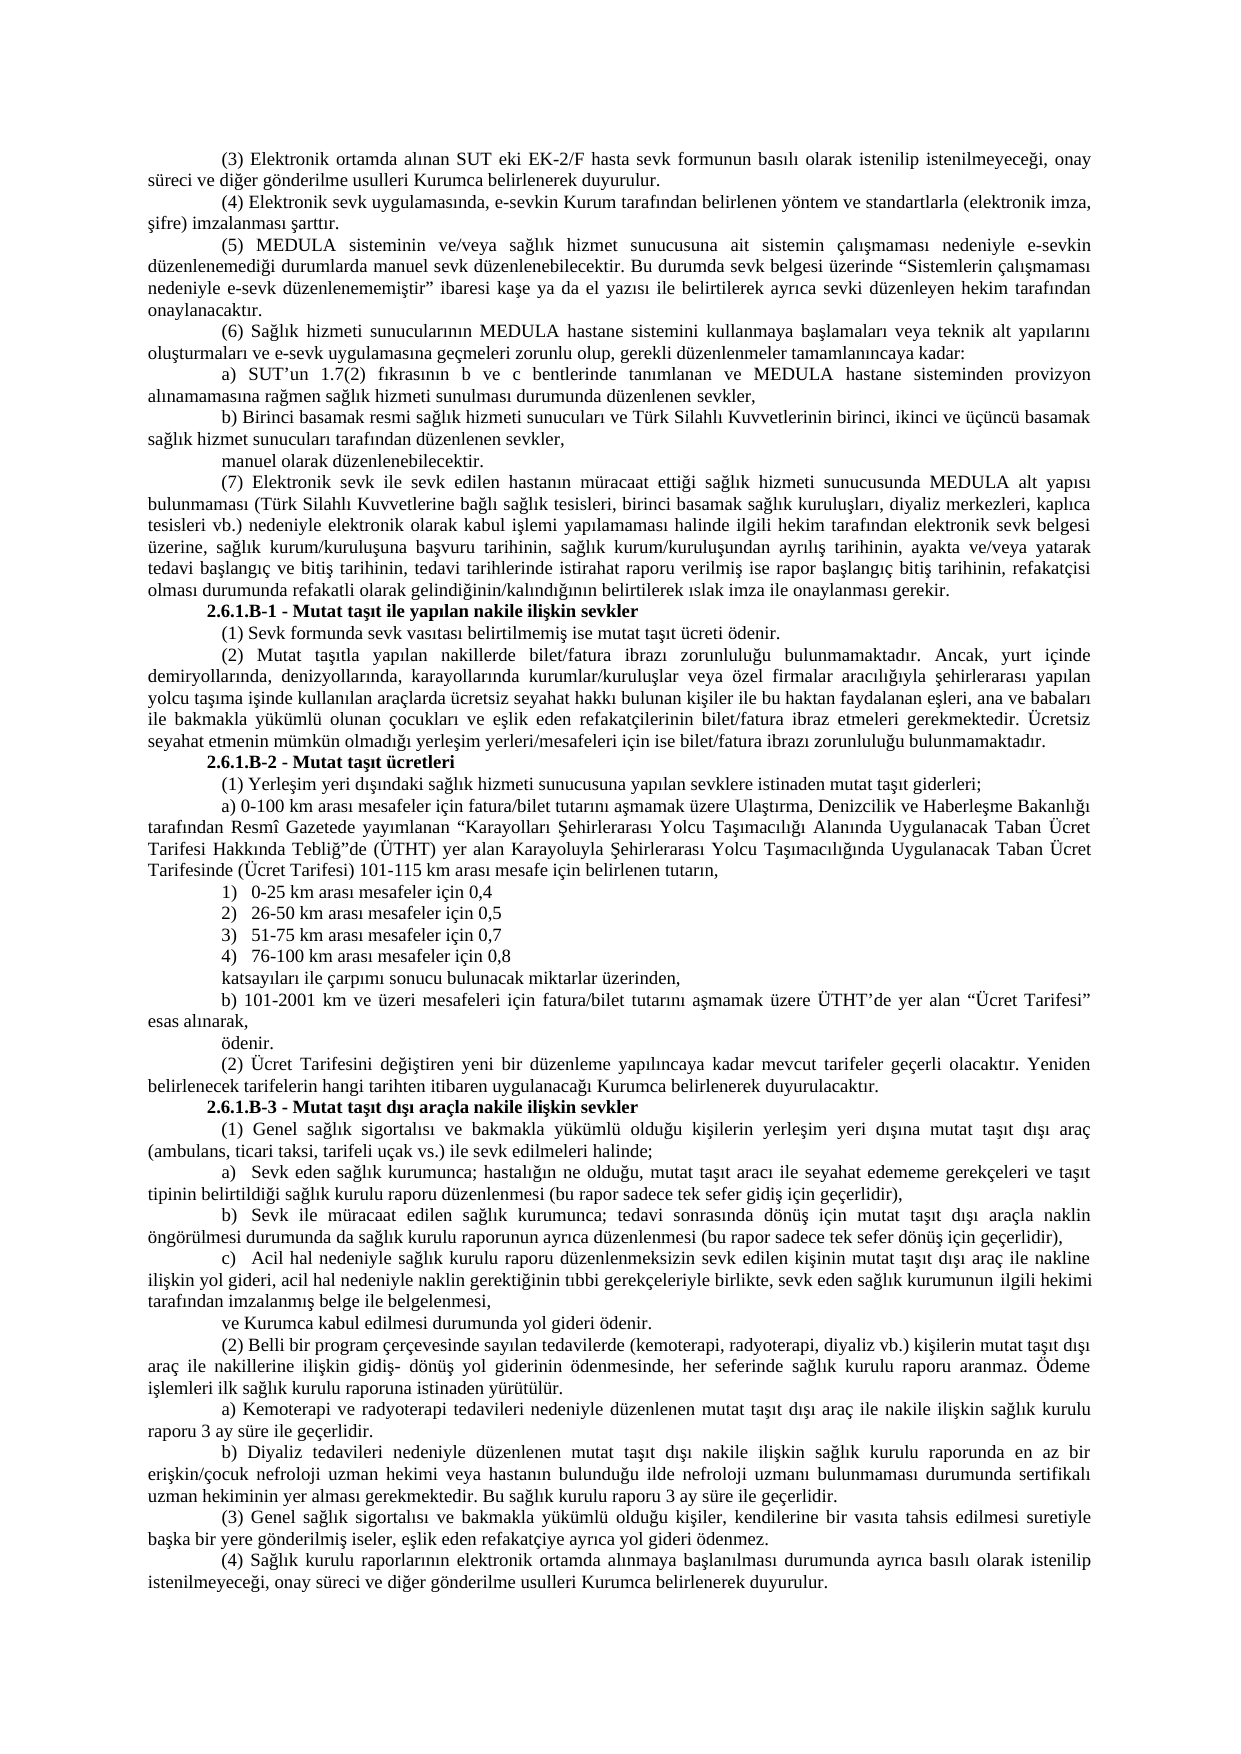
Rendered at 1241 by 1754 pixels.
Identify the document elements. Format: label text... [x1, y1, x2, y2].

text (5) MEDULA sisteminin ve/veya sağlık hizmet sunucusuna ait sistemin çalışmaması nedeniyle e-sevkin düzenlenemediği durumlarda manuel sevk düzenlenebilecektir. Bu durumda sevk belgesi üzerinde “Sistemlerin çalışmaması nedeniyle e-sevk düzenlenememiştir” ibaresi kaşe ya da el yazısı ile belirtilerek ayrıca sevki düzenleyen hekim tarafından onaylanacaktır. [148, 406, 1093, 493]
text ve Kurumca kabul edilmesi durumunda yol gideri ödenir. [148, 1484, 1093, 1506]
text (4) Elektronik sevk uygulamasında, e-sevkin Kurum tarafından belirlenen yöntem ve standartlarla (elektronik imza, şifre) imzalanması şarttır. [148, 363, 1093, 406]
text (1) Genel sağlık sigortalısı ve bakmakla yükümlü olduğu kişilerin yerleşim yeri dışına mutat taşıt dışı araç (ambulans, ticari taksi, tarifeli uçak vs.) ile sevk edilmeleri halinde; [148, 1290, 1093, 1333]
list Sevk ile müracaat edilen sağlık kurumunca; tedavi sonrasında dönüş için mutat taşıt dışı araçla naklin öngörülmesi durumunda da sağlık kurulu raporunun ayrıca düzenlenmesi (bu rapor sadece tek sefer dönüş için geçerlidir), [148, 1377, 1093, 1420]
text b) 101-2001 km ve üzeri mesafeleri için fatura/bilet tutarını aşmamak üzere ÜTHT’de yer alan “Ücret Tarifesi” esas alınarak, [148, 1161, 1093, 1204]
subtitle 2.6.1.B-3 - Mutat taşıt dışı araçla nakile ilişkin sevkler [148, 1269, 1093, 1290]
text (6) Sağlık hizmeti sunucularının MEDULA hastane sistemini kullanmaya başlamaları veya teknik alt yapılarını oluşturmaları ve e-sevk uygulamasına geçmeleri zorunlu olup, gerekli düzenlenmeler tamamlanıncaya kadar: [148, 493, 1093, 536]
text b) Sevk ile müracaat edilen sağlık hizmeti sunucusu hekimi tarafından sevk belgesinde sağlık kurum/kuruluşuna başvuru tarihinin, sağlık kurum/kuruluşundan ayrılış tarihinin, ayakta ve/veya yatarak tedavi başlangıç ve bitiş tarihinin, tedavi tarihlerinde istirahat raporu verilmiş ise rapor başlangıç bitiş tarihinin, refakatçisi olması durumunda refakatli olarak gelindiğinin/kalındığının, [148, 191, 1093, 277]
text b) Birinci basamak resmi sağlık hizmeti sunucuları ve Türk Silahlı Kuvvetlerinin birinci, ikinci ve üçüncü basamak sağlık hizmet sunucuları tarafından düzenlenen sevkler, [148, 579, 1093, 622]
text manuel olarak düzenlenebilecektir. [148, 622, 1093, 643]
text (2) Ücret Tarifesini değiştiren yeni bir düzenleme yapılıncaya kadar mevcut tarifeler geçerli olacaktır. Yeniden belirlenecek tarifelerin hangi tarihten itibaren uygulanacağı Kurumca belirlenerek duyurulacaktır. [148, 1226, 1093, 1269]
list 51-75 km arası mesafeler için 0,7 [148, 1096, 1093, 1118]
list 26-50 km arası mesafeler için 0,5 [148, 1075, 1093, 1096]
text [148, 148, 1093, 191]
text a) SUT’un 1.7(2) fıkrasının b ve c bentlerinde tanımlanan ve MEDULA hastane sisteminden provizyon alınamamasına rağmen sağlık hizmeti sunulması durumunda düzenlenen sevkler, [148, 536, 1093, 579]
subtitle 2.6.1.B-2 - Mutat taşıt ücretleri [148, 924, 1093, 945]
list Acil hal nedeniyle sağlık kurulu raporu düzenlenmeksizin sevk edilen kişinin mutat taşıt dışı araç ile nakline ilişkin yol gideri, acil hal nedeniyle naklin gerektiğinin tıbbi gerekçeleriyle birlikte, sevk eden sağlık kurumunun ilgili hekimi tarafından imzalanmış belge ile belgelenmesi, [148, 1420, 1093, 1484]
text katsayıları ile çarpımı sonucu bulunacak miktarlar üzerinden, [148, 1139, 1093, 1161]
text (2) Mutat taşıtla yapılan nakillerde bilet/fatura ibrazı zorunluluğu bulunmamaktadır. Ancak, yurt içinde demiryollarında, denizyollarında, karayollarında kurumlar/kuruluşlar veya özel firmalar aracılığıyla şehirlerarası yapılan yolcu taşıma işinde kullanılan araçlarda ücretsiz seyahat hakkı bulunan kişiler ile bu haktan faydalanan eşleri, ana ve babaları ile bakmakla yükümlü olunan çocukları ve eşlik eden refakatçilerinin bilet/fatura ibraz etmeleri gerekmektedir. Ücretsiz seyahat etmenin mümkün olmadığı yerleşim yerleri/mesafeleri için ise bilet/fatura ibrazı zorunluluğu bulunmamaktadır. [148, 816, 1093, 924]
list Sevk eden sağlık kurumunca; hastalığın ne olduğu, mutat taşıt aracı ile seyahat edememe gerekçeleri ve taşıt tipinin belirtildiği sağlık kurulu raporu düzenlenmesi (bu rapor sadece tek sefer gidiş için geçerlidir), [148, 1333, 1093, 1377]
text (3) Elektronik ortamda alınan SUT eki EK-2/F hasta sevk formunun basılı olarak istenilip istenilmeyeceği, onay süreci ve diğer gönderilme usulleri Kurumca belirlenerek duyurulur. [148, 320, 1093, 363]
text belirtilmesi gereklidir. [148, 277, 1093, 298]
list 76-100 km arası mesafeler için 0,8 [148, 1118, 1093, 1139]
text (7) Elektronik sevk ile sevk edilen hastanın müracaat ettiği sağlık hizmeti sunucusunda MEDULA alt yapısı bulunmaması (Türk Silahlı Kuvvetlerine bağlı sağlık tesisleri, birinci basamak sağlık kuruluşları, diyaliz merkezleri, kaplıca tesisleri vb.) nedeniyle elektronik olarak kabul işlemi yapılamaması halinde ilgili hekim tarafından elektronik sevk belgesi üzerine, sağlık kurum/kuruluşuna başvuru tarihinin, sağlık kurum/kuruluşundan ayrılış tarihinin, ayakta ve/veya yatarak tedavi başlangıç ve bitiş tarihinin, tedavi tarihlerinde istirahat raporu verilmiş ise rapor başlangıç bitiş tarihinin, refakatçisi olması durumunda refakatli olarak gelindiğinin/kalındığının belirtilerek ıslak imza ile onaylanması gerekir. [148, 643, 1093, 773]
text ödenir. [148, 1204, 1093, 1226]
text (2) Belli bir program çerçevesinde sayılan tedavilerde (kemoterapi, radyoterapi, diyaliz vb.) kişilerin mutat taşıt dışı araç ile nakillerine ilişkin gidiş- dönüş yol giderinin ödenmesinde, her seferinde sağlık kurulu raporu aranmaz. Ödeme işlemleri ilk sağlık kurulu raporuna istinaden yürütülür. [148, 1506, 1093, 1571]
text (1) Sevk formunda sevk vasıtası belirtilmemiş ise mutat taşıt ücreti ödenir. [148, 794, 1093, 816]
text (1) Yerleşim yeri dışındaki sağlık hizmeti sunucusuna yapılan sevklere istinaden mutat taşıt giderleri; [148, 945, 1093, 967]
subtitle 2.6.1.B-1 - Mutat taşıt ile yapılan nakile ilişkin sevkler [148, 773, 1093, 794]
list 0-25 km arası mesafeler için 0,4 [147, 1053, 1093, 1075]
text (2) Hekim imza ve kaşesinin dışında ayrıca başhekim onayı aranmaz. [148, 298, 1093, 320]
text a) 0-100 km arası mesafeler için fatura/bilet tutarını aşmamak üzere Ulaştırma, Denizcilik ve Haberleşme Bakanlığı tarafından Resmî Gazetede yayımlanan “Karayolları Şehirlerarası Yolcu Taşımacılığı Alanında Uygulanacak Taban Ücret Tarifesi Hakkında Tebliğ”de (ÜTHT) yer alan Karayoluyla Şehirlerarası Yolcu Taşımacılığında Uygulanacak Taban Ücret Tarifesinde (Ücret Tarifesi) 101-115 km arası mesafe için belirlenen tutarın, [148, 967, 1093, 1053]
